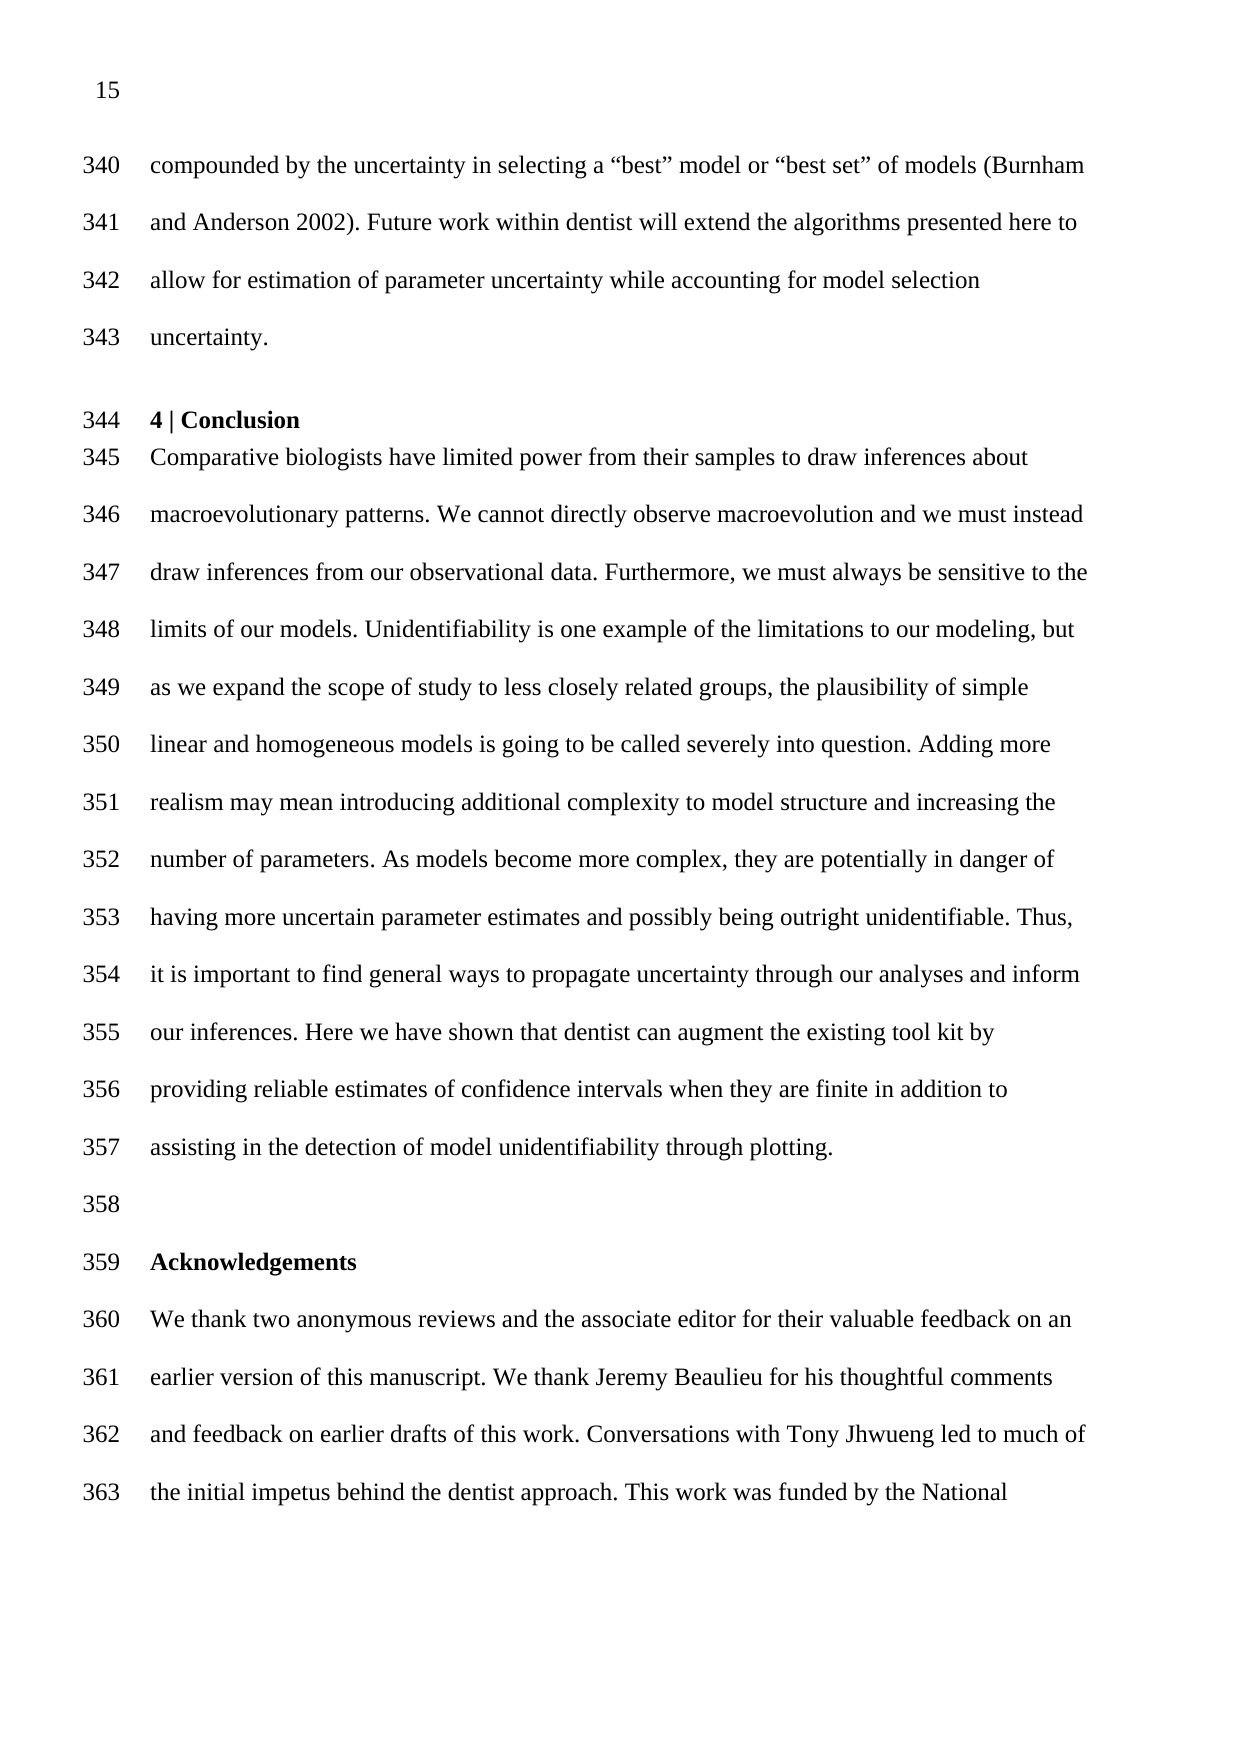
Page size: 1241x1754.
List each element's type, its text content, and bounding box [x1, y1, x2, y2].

subtitle 4 | Conclusion [150, 405, 1090, 434]
text Comparative biologists have limited power from their samples to draw inferences about macroevolutionary patterns. We cannot directly observe macroevolution and we must instead draw inferences from our observational data. Furthermore, we must always be sensitive to the limits of our models. Unidentifiability is one example of the limitations to our modeling, but as we expand the scope of study to less closely related groups, the plausibility of simple linear and homogeneous models is going to be called severely into question. Adding more realism may mean introducing additional complexity to model structure and increasing the number of parameters. As models become more complex, they are potentially in danger of having more uncertain parameter estimates and possibly being outright unidentifiable. Thus, it is important to find general ways to propagate uncertainty through our analyses and inform our inferences. Here we have shown that dentist can augment the existing tool kit by providing reliable estimates of confidence intervals when they are finite in addition to assisting in the detection of model unidentifiability through plotting. [150, 442, 1090, 1161]
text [150, 150, 1090, 351]
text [150, 1304, 1090, 1506]
text Acknowledgements [150, 1247, 1090, 1276]
